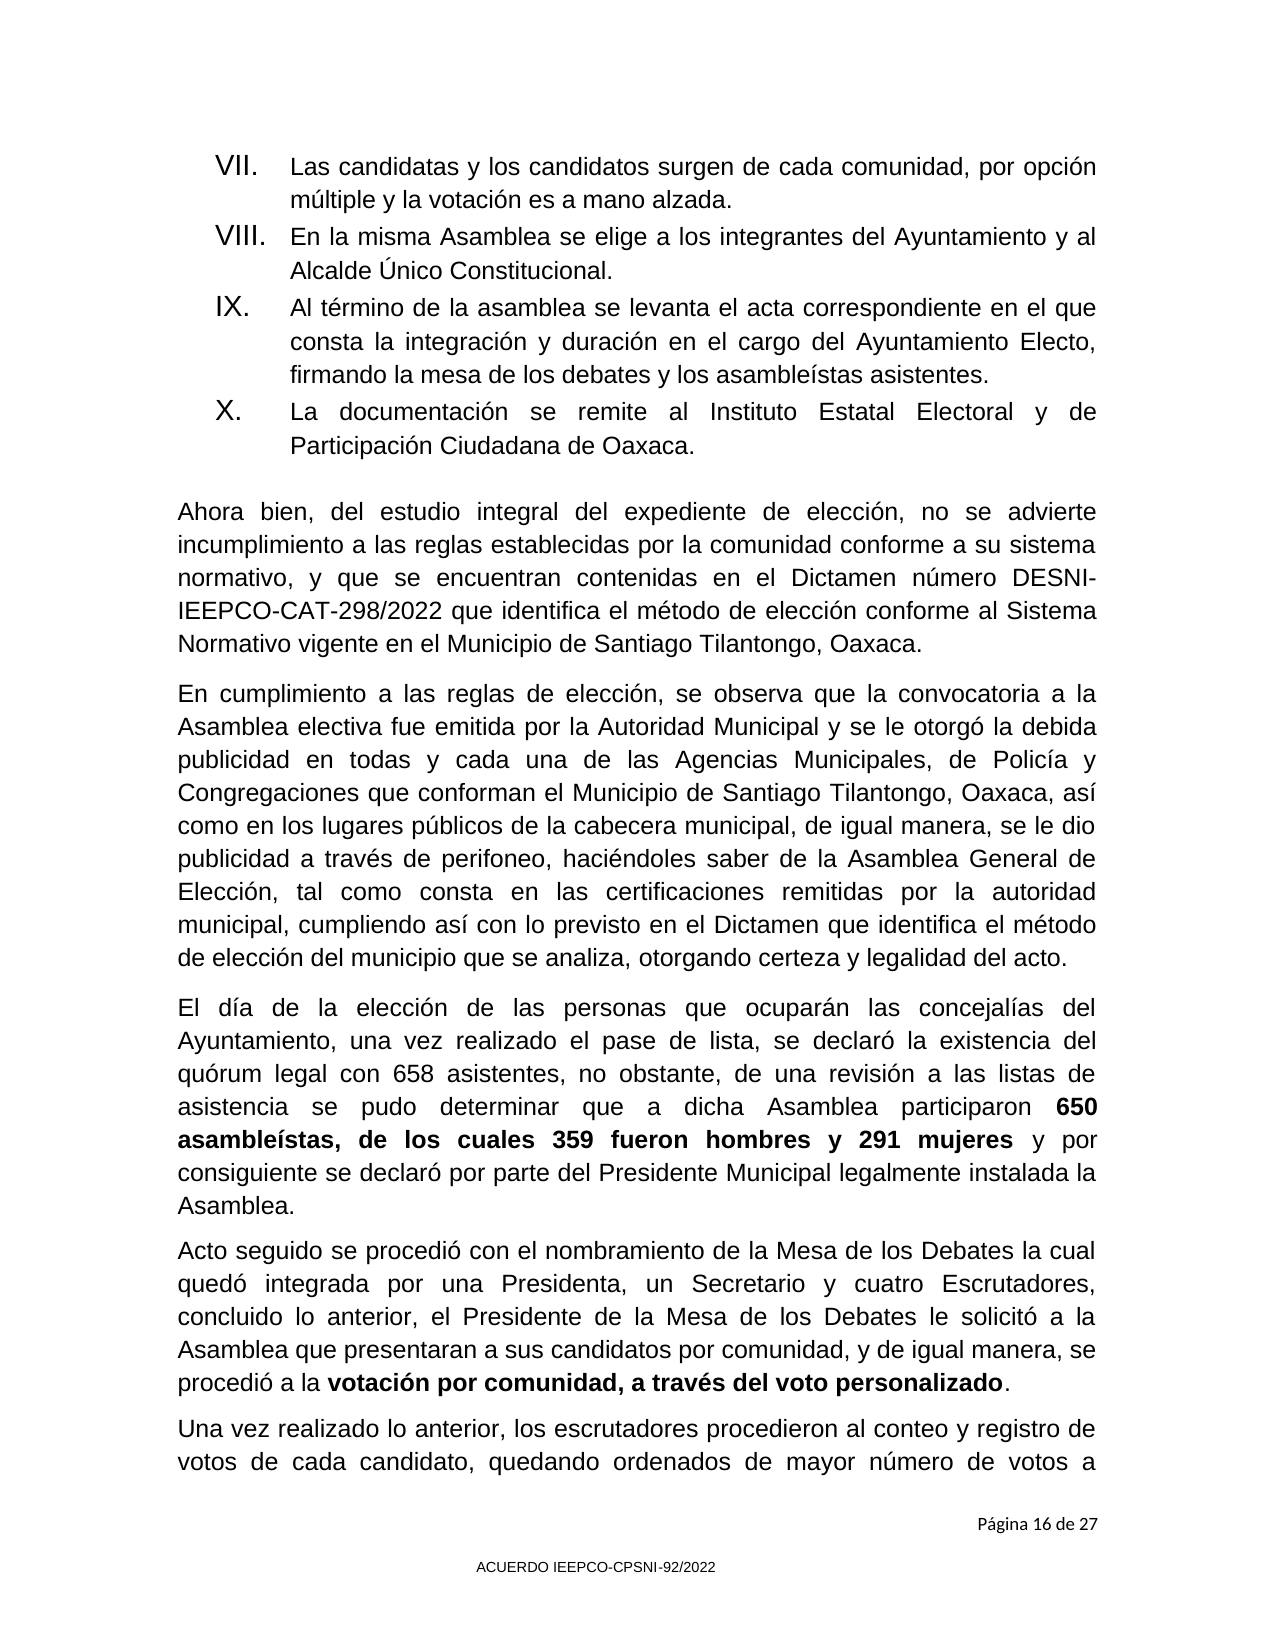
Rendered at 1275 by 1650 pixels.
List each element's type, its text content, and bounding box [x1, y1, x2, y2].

text El día de la elección de las personas que ocuparán las concejalías del Ayuntamiento, una vez realizado el pase de lista, se declaró la existencia del quórum legal con 658 asistentes, no obstante, de una revisión a las listas de asistencia se pudo determinar que a dicha Asamblea participaron 650 asambleístas, de los cuales 359 fueron hombres y 291 mujeres y por consiguiente se declaró por parte del Presidente Municipal legalmente instalada la Asamblea. [177, 993, 1098, 1219]
list Al término de la asamblea se levanta el acta correspondiente en el que consta la integración y duración en el cargo del Ayuntamiento Electo, firmando la mesa de los debates y los asambleístas asistentes. [215, 289, 1098, 389]
text En cumplimiento a las reglas de elección, se observa que la convocatoria a la Asamblea electiva fue emitida por la Autoridad Municipal y se le otorgó la debida publicidad en todas y cada una de las Agencias Municipales, de Policía y Congregaciones que conforman el Municipio de Santiago Tilantongo, Oaxaca, así como en los lugares públicos de la cabecera municipal, de igual manera, se le dio publicidad a través de perifoneo, haciéndoles saber de la Asamblea General de Elección, tal como consta en las certificaciones remitidas por la autoridad municipal, cumpliendo así con lo previsto en el Dictamen que identifica el método de elección del municipio que se analiza, otorgando certeza y legalidad del acto. [177, 679, 1098, 972]
text Acto seguido se procedió con el nombramiento de la Mesa de los Debates la cual quedó integrada por una Presidenta, un Secretario y cuatro Escrutadores, concluido lo anterior, el Presidente de la Mesa de los Debates le solicitó a la Asamblea que presentaran a sus candidatos por comunidad, y de igual manera, se procedió a la votación por comunidad, a través del voto personalizado. [177, 1236, 1098, 1397]
text Ahora bien, del estudio integral del expediente de elección, no se advierte incumplimiento a las reglas establecidas por la comunidad conforme a su sistema normativo, y que se encuentran contenidas en el Dictamen número DESNI-IEEPCO-CAT-298/2022 que identifica el método de elección conforme al Sistema Normativo vigente en el Municipio de Santiago Tilantongo, Oaxaca. [177, 497, 1098, 658]
list La documentación se remite al Instituto Estatal Electoral y de Participación Ciudadana de Oaxaca. [215, 393, 1098, 460]
list En la misma Asamblea se elige a los integrantes del Ayuntamiento y al Alcalde Único Constitucional. [215, 218, 1098, 285]
list Las candidatas y los candidatos surgen de cada comunidad, por opción múltiple y la votación es a mano alzada. [215, 148, 1098, 214]
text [177, 1414, 1098, 1476]
